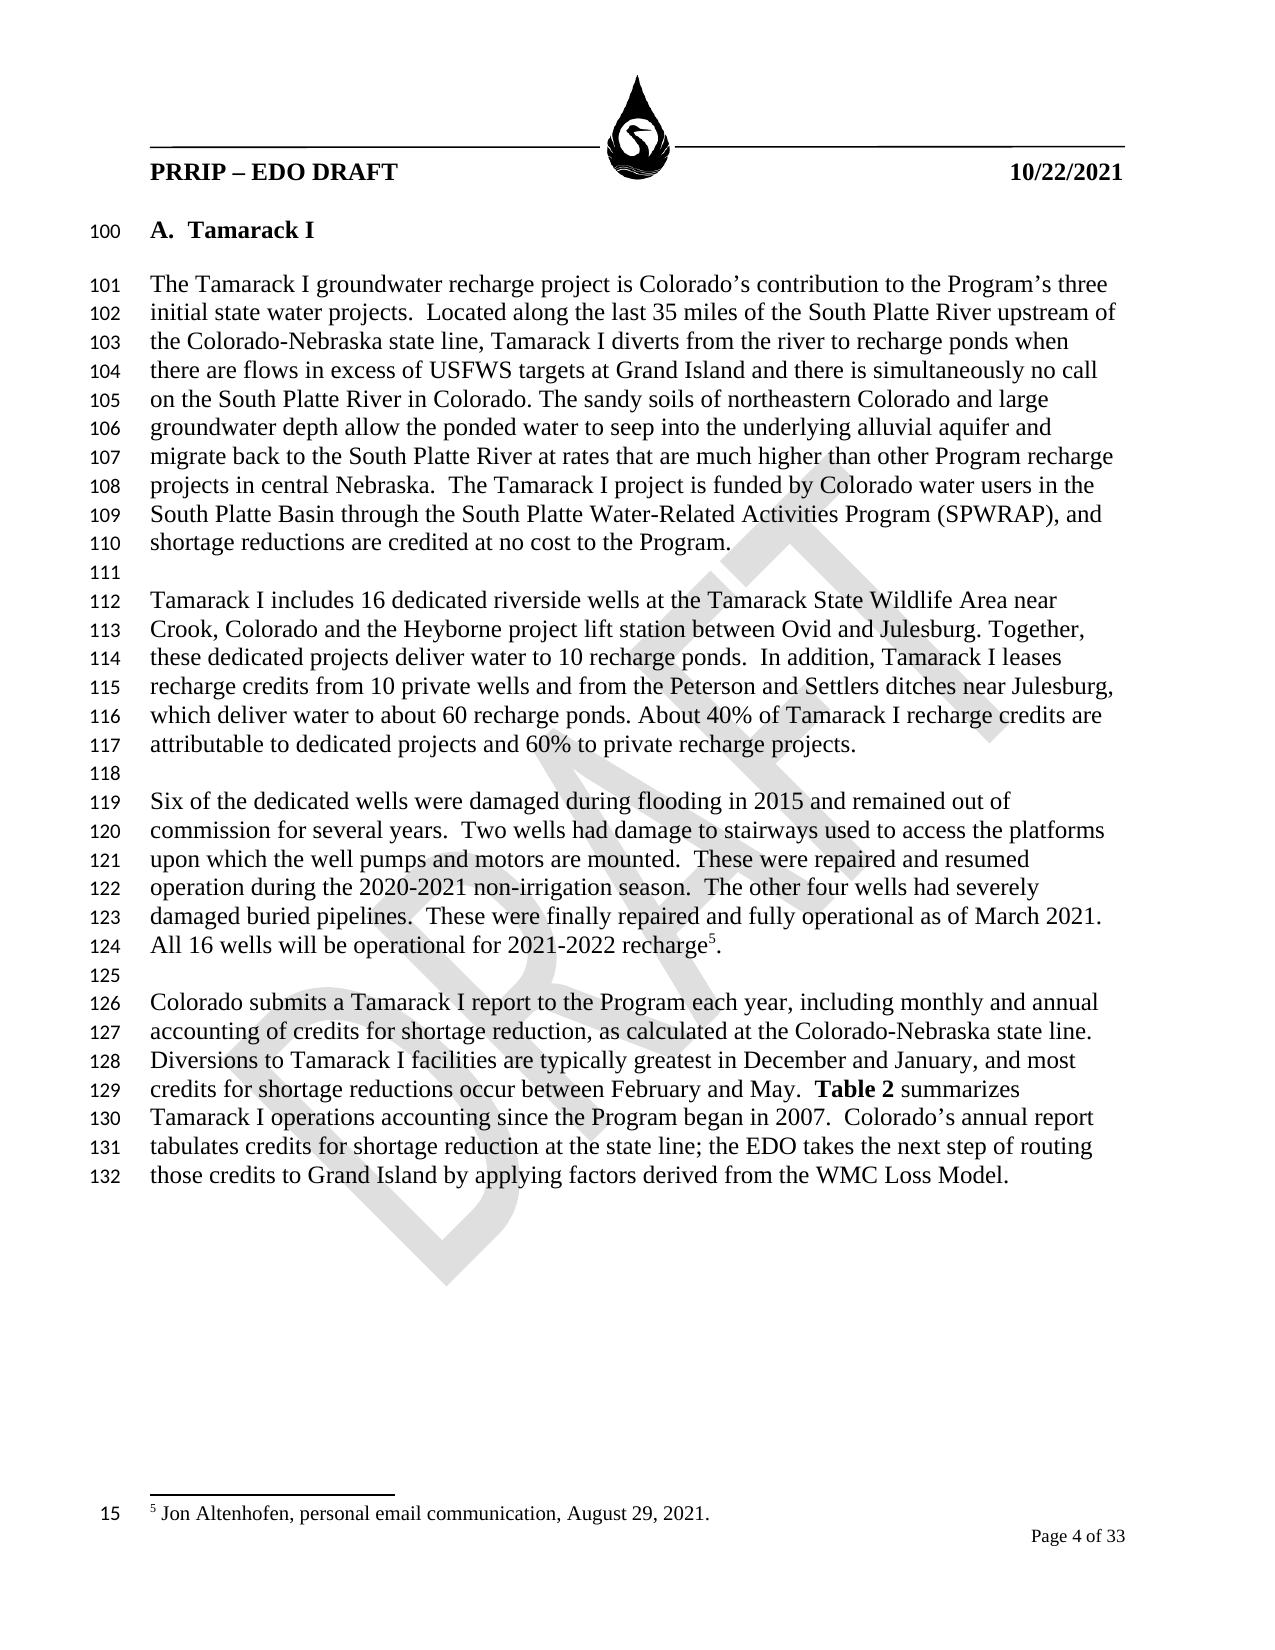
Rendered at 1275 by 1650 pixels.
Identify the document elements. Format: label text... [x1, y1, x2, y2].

text Colorado submits a Tamarack I report to the Program each year, including monthly and annual accounting of credits for shortage reduction, as calculated at the Colorado-Nebraska state line. Diversions to Tamarack I facilities are typically greatest in December and January, and most credits for shortage reductions occur between February and May. Table 2 summarizes Tamarack I operations accounting since the Program began in 2007. Colorado’s annual report tabulates credits for shortage reduction at the state line; the EDO takes the next step of routing those credits to Grand Island by applying factors derived from the WMC Loss Model. [150, 987, 1125, 1189]
text The Tamarack I groundwater recharge project is Colorado’s contribution to the Program’s three initial state water projects. Located along the last 35 miles of the South Platte River upstream of the Colorado-Nebraska state line, Tamarack I diverts from the river to recharge ponds when there are flows in excess of USFWS targets at Grand Island and there is simultaneously no call on the South Platte River in Colorado. The sandy soils of northeastern Colorado and large groundwater depth allow the ponded water to seep into the underlying alluvial aquifer and migrate back to the South Platte River at rates that are much higher than other Program recharge projects in central Nebraska. The Tamarack I project is funded by Colorado water users in the South Platte Basin through the South Platte Water-Related Activities Program (SPWRAP), and shortage reductions are credited at no cost to the Program. [150, 269, 1125, 556]
text Tamarack I includes 16 dedicated riverside wells at the Tamarack State Wildlife Area near Crook, Colorado and the Heyborne project lift station between Ovid and Julesburg. Together, these dedicated projects deliver water to 10 recharge ponds. In addition, Tamarack I leases recharge credits from 10 private wells and from the Peterson and Settlers ditches near Julesburg, which deliver water to about 60 recharge ponds. About 40% of Tamarack I recharge credits are attributable to dedicated projects and 60% to private recharge projects. [150, 585, 1125, 757]
list Tamarack I [150, 215, 1125, 244]
text Six of the dedicated wells were damaged during flooding in 2015 and remained out of commission for several years. Two wells had damage to stairways used to access the platforms upon which the well pumps and motors are mounted. These were repaired and resumed operation during the 2020-2021 non-irrigation season. The other four wells had severely damaged buried pipelines. These were finally repaired and fully operational as of March 2021. All 16 wells will be operational for 2021-2022 recharge. [150, 786, 1125, 959]
picture [598, 75, 677, 181]
